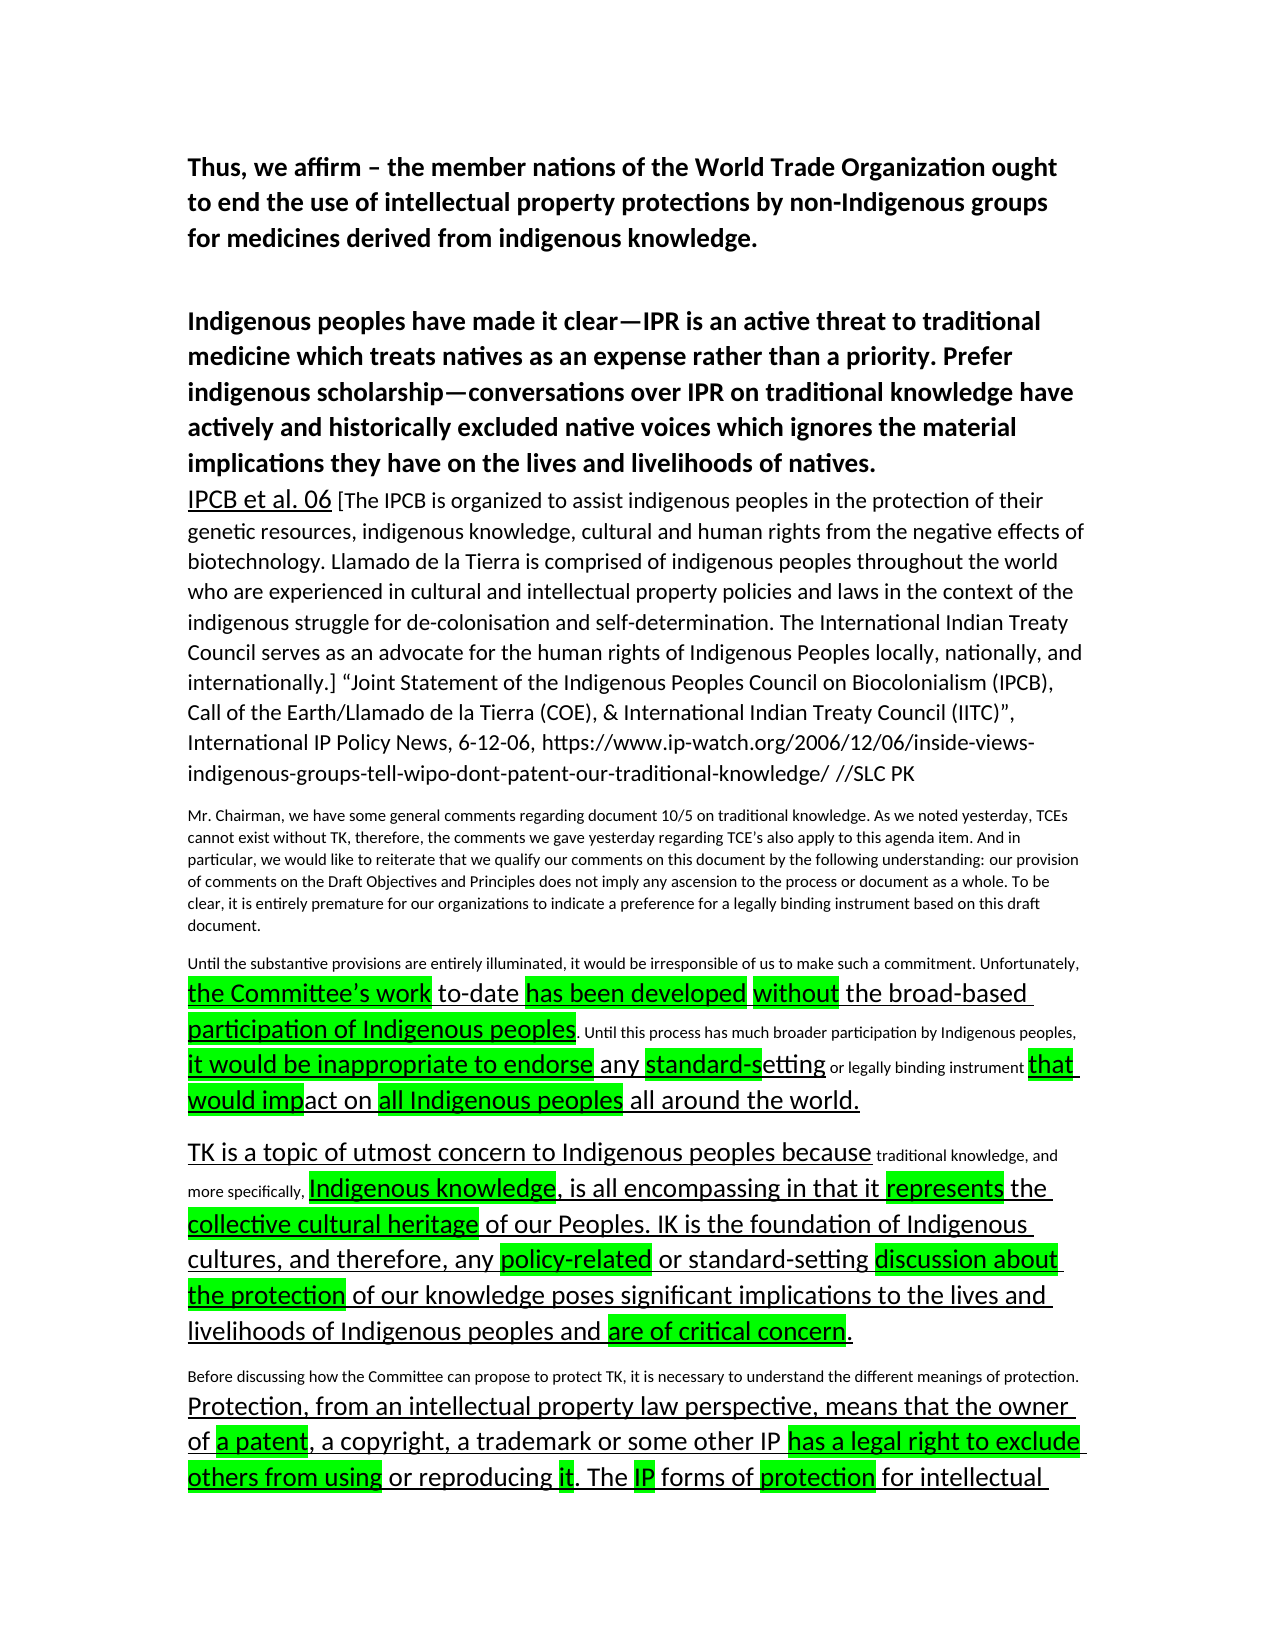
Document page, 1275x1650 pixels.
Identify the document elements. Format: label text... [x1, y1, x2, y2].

text Mr. Chairman, we have some general comments regarding document 10/5 on traditional knowledge. As we noted yesterday, TCEs cannot exist without TK, therefore, the comments we gave yesterday regarding TCE’s also apply to this agenda item. And in particular, we would like to reiterate that we qualify our comments on this document by the following understanding: our provision of comments on the Draft Objectives and Principles does not imply any ascension to the process or document as a whole. To be clear, it is entirely premature for our organizations to indicate a preference for a legally binding instrument based on this draft document. [187, 806, 1087, 935]
subtitle Thus, we affirm – the member nations of the World Trade Organization ought to end the use of intellectual property protections by non-Indigenous groups for medicines derived from indigenous knowledge. [187, 150, 1087, 254]
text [187, 1454, 1087, 1493]
subtitle Indigenous peoples have made it clear—IPR is an active threat to traditional medicine which treats natives as an expense rather than a priority. Prefer indigenous scholarship—conversations over IPR on traditional knowledge have actively and historically excluded native voices which ignores the material implications they have on the lives and livelihoods of natives. [187, 304, 1087, 479]
text IPCB et al. 06 [The IPCB is organized to assist indigenous peoples in the protection of their genetic resources, indigenous knowledge, cultural and human rights from the negative effects of biotechnology. Llamado de la Tierra is comprised of indigenous peoples throughout the world who are experienced in cultural and intellectual property policies and laws in the context of the indigenous struggle for de-colonisation and self-determination. The International Indian Treaty Council serves as an advocate for the human rights of Indigenous Peoples locally, nationally, and internationally.] “Joint Statement of the Indigenous Peoples Council on Biocolonialism (IPCB), Call of the Earth/Llamado de la Tierra (COE), & International Indian Treaty Council (IITC)”, International IP Policy News, 6-12-06, https://www.ip-watch.org/2006/12/06/inside-views-indigenous-groups-tell-wipo-dont-patent-our-traditional-knowledge/ //SLC PK [187, 482, 1087, 787]
text TK is a topic of utmost concern to Indigenous peoples because traditional knowledge, and more specifically, Indigenous knowledge, is all encompassing in that it represents the collective cultural heritage of our Peoples. IK is the foundation of Indigenous cultures, and therefore, any policy-related or standard-setting discussion about the protection of our knowledge poses significant implications to the lives and livelihoods of Indigenous peoples and are of critical concern. [187, 1136, 1087, 1347]
text Until the substantive provisions are entirely illuminated, it would be irresponsible of us to make such a commitment. Unfortunately, the Committee’s work to-date has been developed without the broad-based participation of Indigenous peoples. Until this process has much broader participation by Indigenous peoples, it would be inappropriate to endorse any standard-setting or legally binding instrument that would impact on all Indigenous peoples all around the world. [187, 953, 1087, 1116]
